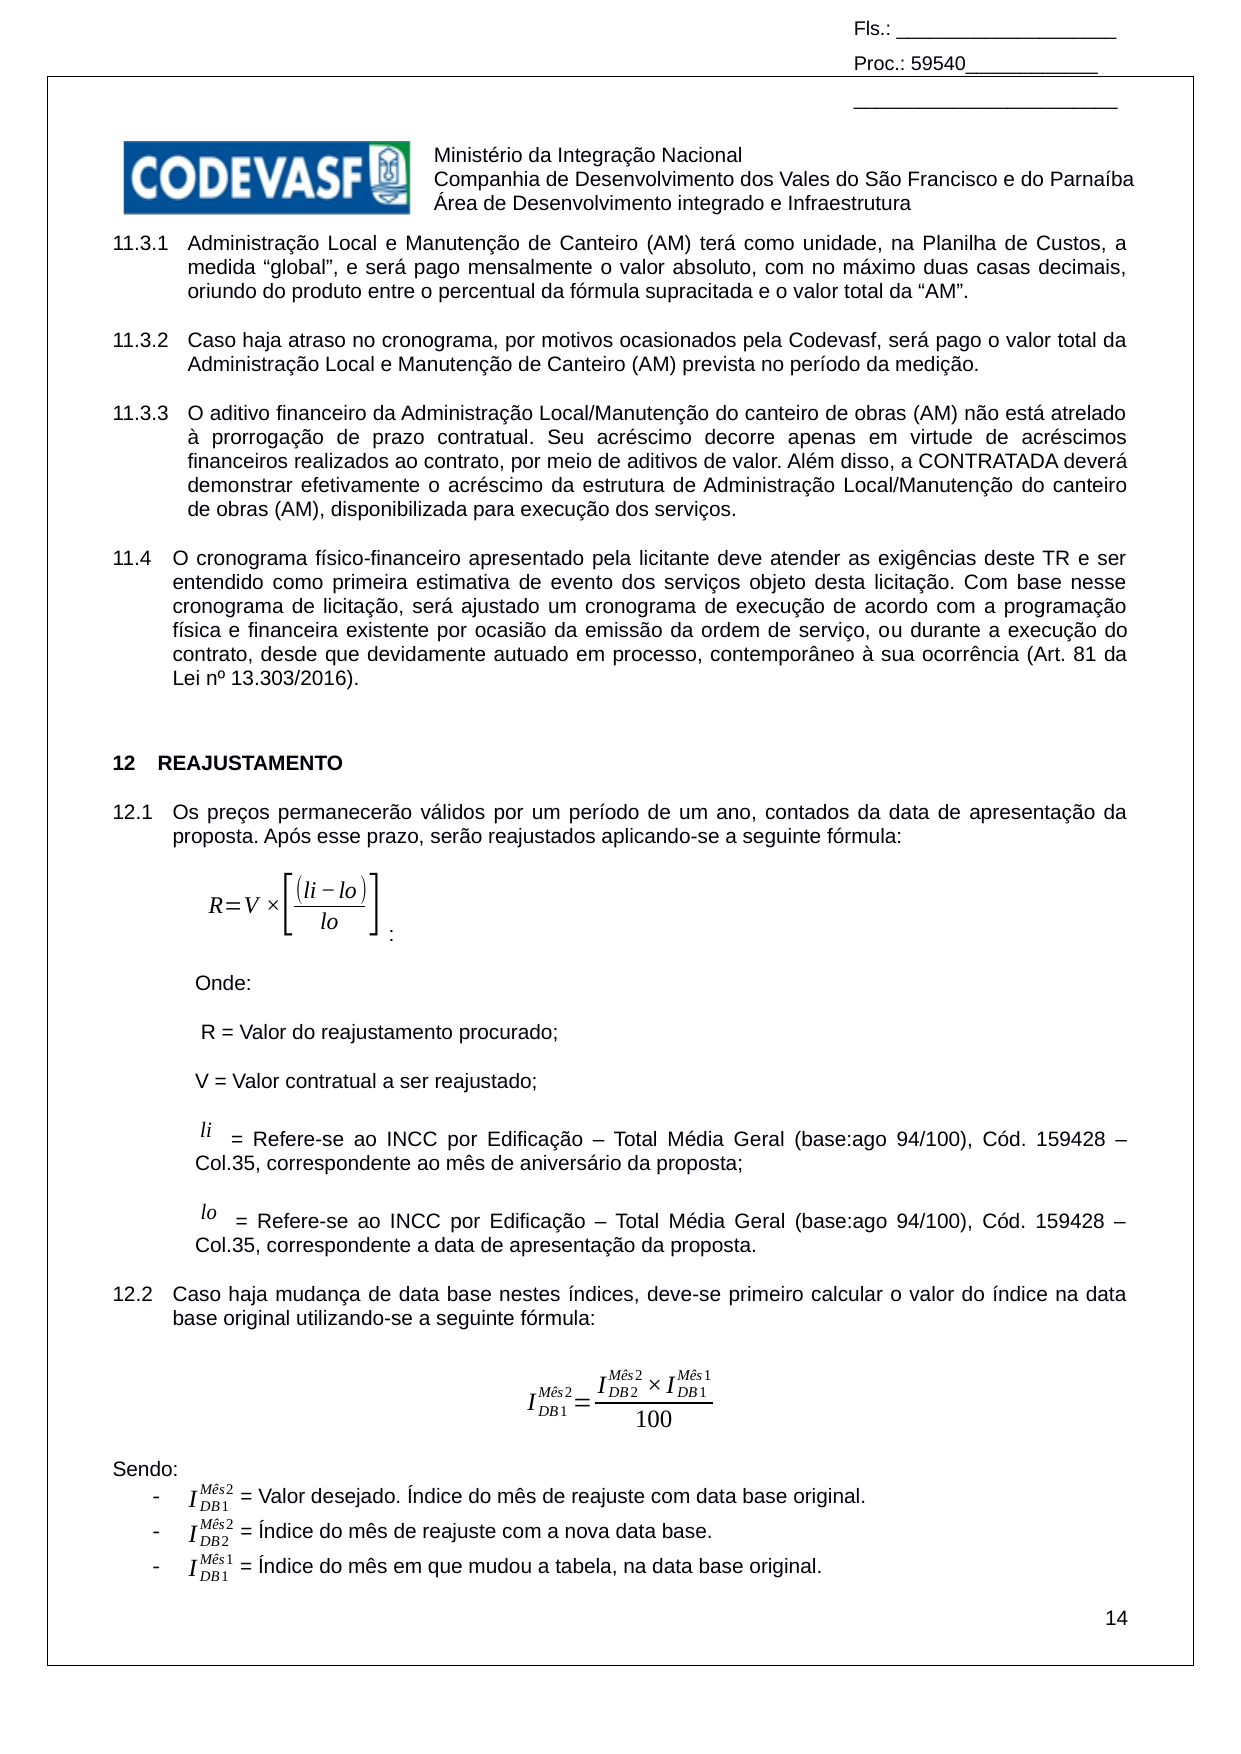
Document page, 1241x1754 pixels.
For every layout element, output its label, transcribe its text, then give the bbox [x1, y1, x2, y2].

subtitle O cronograma físico-financeiro apresentado pela licitante deve atender as exigências deste TR e ser entendido como primeira estimativa de evento dos serviços objeto desta licitação. Com base nesse cronograma de licitação, será ajustado um cronograma de execução de acordo com a programação física e financeira existente por ocasião da emissão da ordem de serviço, ou durante a execução do contrato, desde que devidamente autuado em processo, contemporâneo à sua ocorrência (Art. 81 da Lei nº 13.303/2016). [112, 546, 1128, 689]
subtitle = Refere-se ao INCC por Edificação – Total Média Geral (base:ago 94/100), Cód. 159428 – Col.35, correspondente ao mês de aniversário da proposta; [195, 1118, 1128, 1175]
subtitle V = Valor contratual a ser reajustado; [195, 1069, 1128, 1093]
subtitle = Refere-se ao INCC por Edificação – Total Média Geral (base:ago 94/100), Cód. 159428 – Col.35, correspondente a data de apresentação da proposta. [195, 1200, 1128, 1257]
subtitle O aditivo financeiro da Administração Local/Manutenção do canteiro de obras (AM) não está atrelado à prorrogação de prazo contratual. Seu acréscimo decorre apenas em virtude de acréscimos financeiros realizados ao contrato, por meio de aditivos de valor. Além disso, a CONTRATADA deverá demonstrar efetivamente o acréscimo da estrutura de Administração Local/Manutenção do canteiro de obras (AM), disponibilizada para execução dos serviços. [112, 401, 1128, 521]
picture [123, 141, 412, 217]
subtitle REAJUSTAMENTO [112, 751, 1128, 775]
subtitle Onde: [195, 971, 1128, 995]
text Sendo: [112, 1457, 1128, 1481]
list = Índice do mês de reajuste com a nova data base. [150, 1515, 1128, 1550]
subtitle Caso haja mudança de data base nestes índices, deve-se primeiro calcular o valor do índice na data base original utilizando-se a seguinte fórmula: [112, 1282, 1128, 1330]
subtitle Administração Local e Manutenção de Canteiro (AM) terá como unidade, na Planilha de Custos, a medida “global”, e será pago mensalmente o valor absoluto, com no máximo duas casas decimais, oriundo do produto entre o percentual da fórmula supracitada e o valor total da “AM”. [112, 231, 1128, 303]
subtitle R = Valor do reajustamento procurado; [195, 1020, 1128, 1044]
list = Valor desejado. Índice do mês de reajuste com data base original. [150, 1481, 1128, 1515]
text : [201, 873, 1128, 946]
subtitle Caso haja atraso no cronograma, por motivos ocasionados pela Codevasf, será pago o valor total da Administração Local e Manutenção de Canteiro (AM) prevista no período da medição. [112, 328, 1128, 376]
list = Índice do mês em que mudou a tabela, na data base original. [150, 1550, 1128, 1585]
subtitle Os preços permanecerão válidos por um período de um ano, contados da data de apresentação da proposta. Após esse prazo, serão reajustados aplicando-se a seguinte fórmula: [112, 800, 1128, 848]
